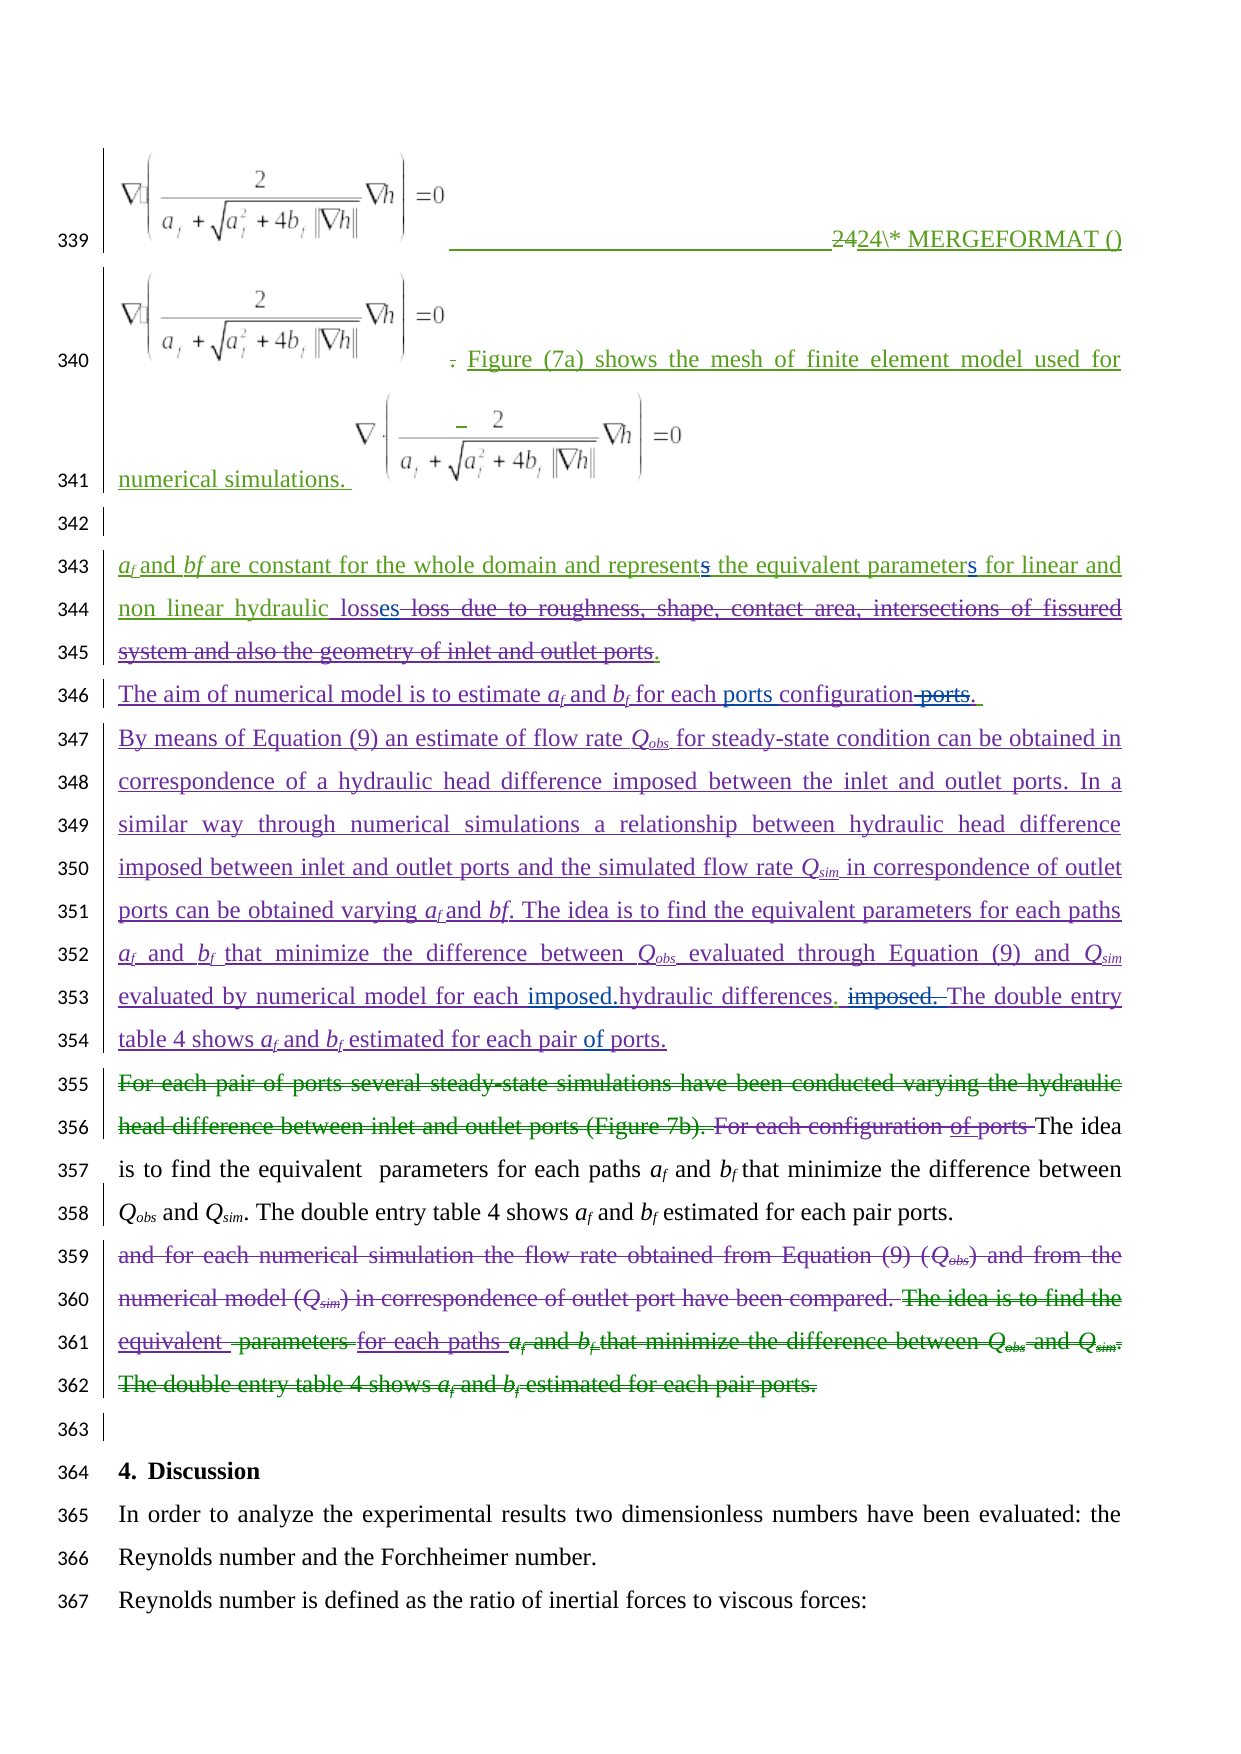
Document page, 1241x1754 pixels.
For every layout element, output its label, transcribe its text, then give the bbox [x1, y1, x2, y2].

text Reynolds number is defined as the ratio of inertial forces to viscous forces: [118, 1585, 1122, 1614]
text In order to analyze the experimental results two dimensionless numbers have been evaluated: the Reynolds number and the Forchheimer number. [118, 1499, 1122, 1571]
text Discussion [118, 1456, 1122, 1484]
